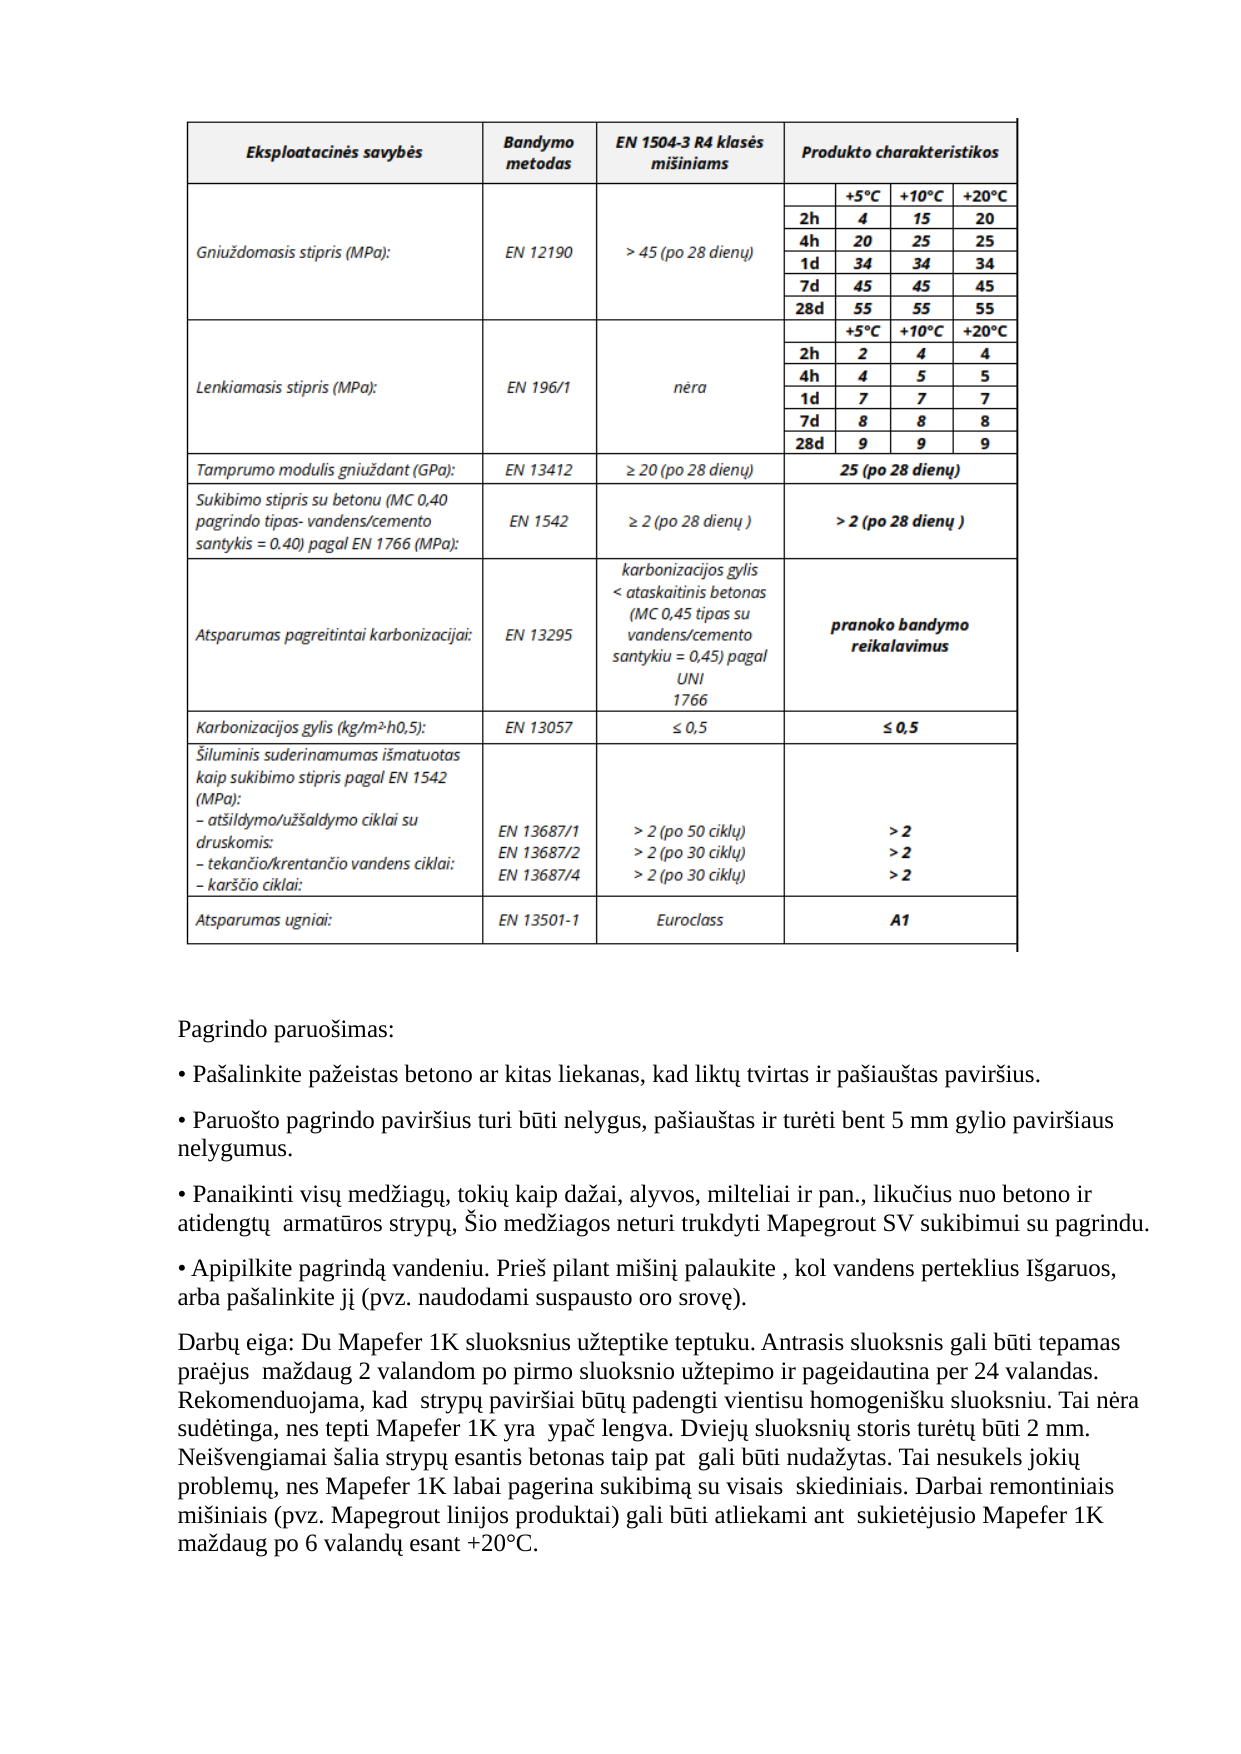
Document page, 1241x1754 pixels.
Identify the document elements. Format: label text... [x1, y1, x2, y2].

picture [177, 118, 1019, 952]
text Darbų eiga: Du Mapefer 1K sluoksnius užteptike teptuku. Antrasis sluoksnis gali būti tepamas praėjus maždaug 2 valandom po pirmo sluoksnio užtepimo ir pageidautina per 24 valandas. Rekomenduojama, kad strypų paviršiai būtų padengti vientisu homogenišku sluoksniu. Tai nėra sudėtinga, nes tepti Mapefer 1K yra ypač lengva. Dviejų sluoksnių storis turėtų būti 2 mm. Neišvengiamai šalia strypų esantis betonas taip pat gali būti nudažytas. Tai nesukels jokių problemų, nes Mapefer 1K labai pagerina sukibimą su visais skiediniais. Darbai remontiniais mišiniais (pvz. Mapegrout linijos produktai) gali būti atliekami ant sukietėjusio Mapefer 1K maždaug po 6 valandų esant +20°C. [177, 1327, 1152, 1557]
text • Apipilkite pagrindą vandeniu. Prieš pilant mišinį palaukite , kol vandens perteklius Išgaruos, arba pašalinkite jį (pvz. naudodami suspausto oro srovę). [177, 1253, 1152, 1311]
text • Pašalinkite pažeistas betono ar kitas liekanas, kad liktų tvirtas ir pašiauštas paviršius. [177, 1059, 1152, 1088]
text Pagrindo paruošimas: [177, 1014, 1152, 1043]
text • Paruošto pagrindo paviršius turi būti nelygus, pašiauštas ir turėti bent 5 mm gylio paviršiaus nelygumus. [177, 1105, 1152, 1162]
text • Panaikinti visų medžiagų, tokių kaip dažai, alyvos, milteliai ir pan., likučius nuo betono ir atidengtų armatūros strypų, Šio medžiagos neturi trukdyti Mapegrout SV sukibimui su pagrindu. [177, 1179, 1152, 1236]
